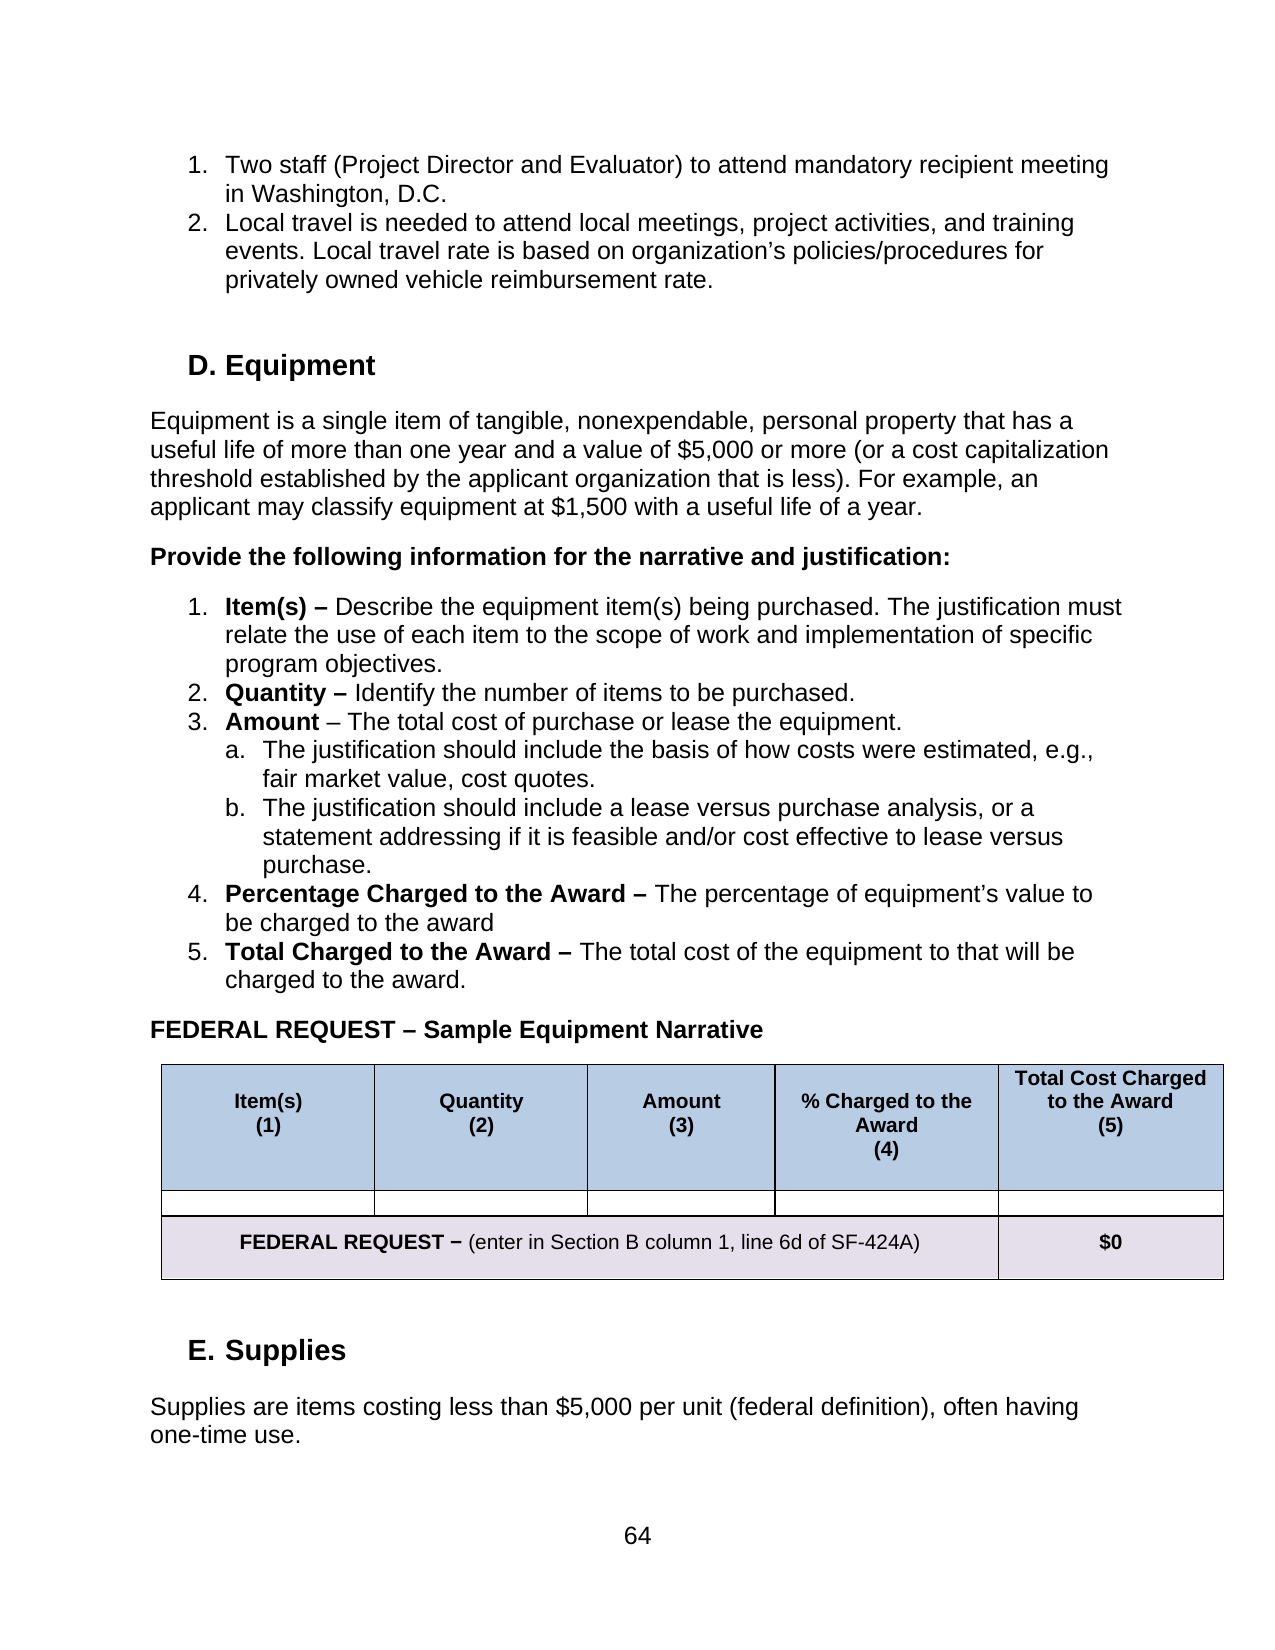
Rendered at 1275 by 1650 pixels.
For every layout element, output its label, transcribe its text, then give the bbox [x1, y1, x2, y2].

text Provide the following information for the narrative and justification: [150, 542, 1125, 571]
table_header Amount (3) [588, 1065, 774, 1190]
table_header % Charged to the Award (4) [776, 1065, 998, 1190]
text Equipment is a single item of tangible, nonexpendable, personal property that has a useful life of more than one year and a value of $5,000 or more (or a cost capitalization threshold established by the applicant organization that is less). For example, an applicant may classify equipment at $1,500 with a useful life of a year. [150, 406, 1125, 521]
table_header $0 [999, 1217, 1223, 1278]
list The justification should include the basis of how costs were estimated, e.g., fair market value, cost quotes. [225, 735, 1125, 793]
table_header Item(s) (1) [162, 1065, 374, 1190]
list Amount – The total cost of purchase or lease the equipment. [187, 706, 1125, 735]
list Supplies [187, 1333, 1125, 1367]
table_cell [999, 1191, 1223, 1215]
table_cell [375, 1191, 587, 1215]
table_header Total Cost Charged to the Award (5) [999, 1065, 1223, 1190]
table_cell [776, 1191, 998, 1215]
list Total Charged to the Award – The total cost of the equipment to that will be charged to the award. [187, 936, 1125, 994]
list Item(s) – Describe the equipment item(s) being purchased. The justification must relate the use of each item to the scope of work and implementation of specific program objectives. [187, 591, 1125, 678]
text Supplies are items costing less than $5,000 per unit (federal definition), often having one-time use. [150, 1392, 1125, 1449]
list Two staff (Project Director and Evaluator) to attend mandatory recipient meeting in Washington, D.C. [187, 150, 1125, 207]
list The justification should include a lease versus purchase analysis, or a statement addressing if it is feasible and/or cost effective to lease versus purchase. [225, 793, 1125, 879]
table_header Quantity (2) [375, 1065, 587, 1190]
table_cell [162, 1191, 374, 1215]
text FEDERAL REQUEST – Sample Equipment Narrative [150, 1015, 1125, 1043]
table_cell [588, 1191, 774, 1215]
list Equipment [187, 347, 1125, 381]
list Percentage Charged to the Award – The percentage of equipment’s value to be charged to the award [187, 879, 1125, 936]
table_header FEDERAL REQUEST − (enter in Section B column 1, line 6d of SF-424A) [162, 1217, 998, 1278]
list Local travel is needed to attend local meetings, project activities, and training events. Local travel rate is based on organization’s policies/procedures for privately owned vehicle reimbursement rate. [187, 207, 1125, 294]
list Quantity – Identify the number of items to be purchased. [187, 678, 1125, 706]
